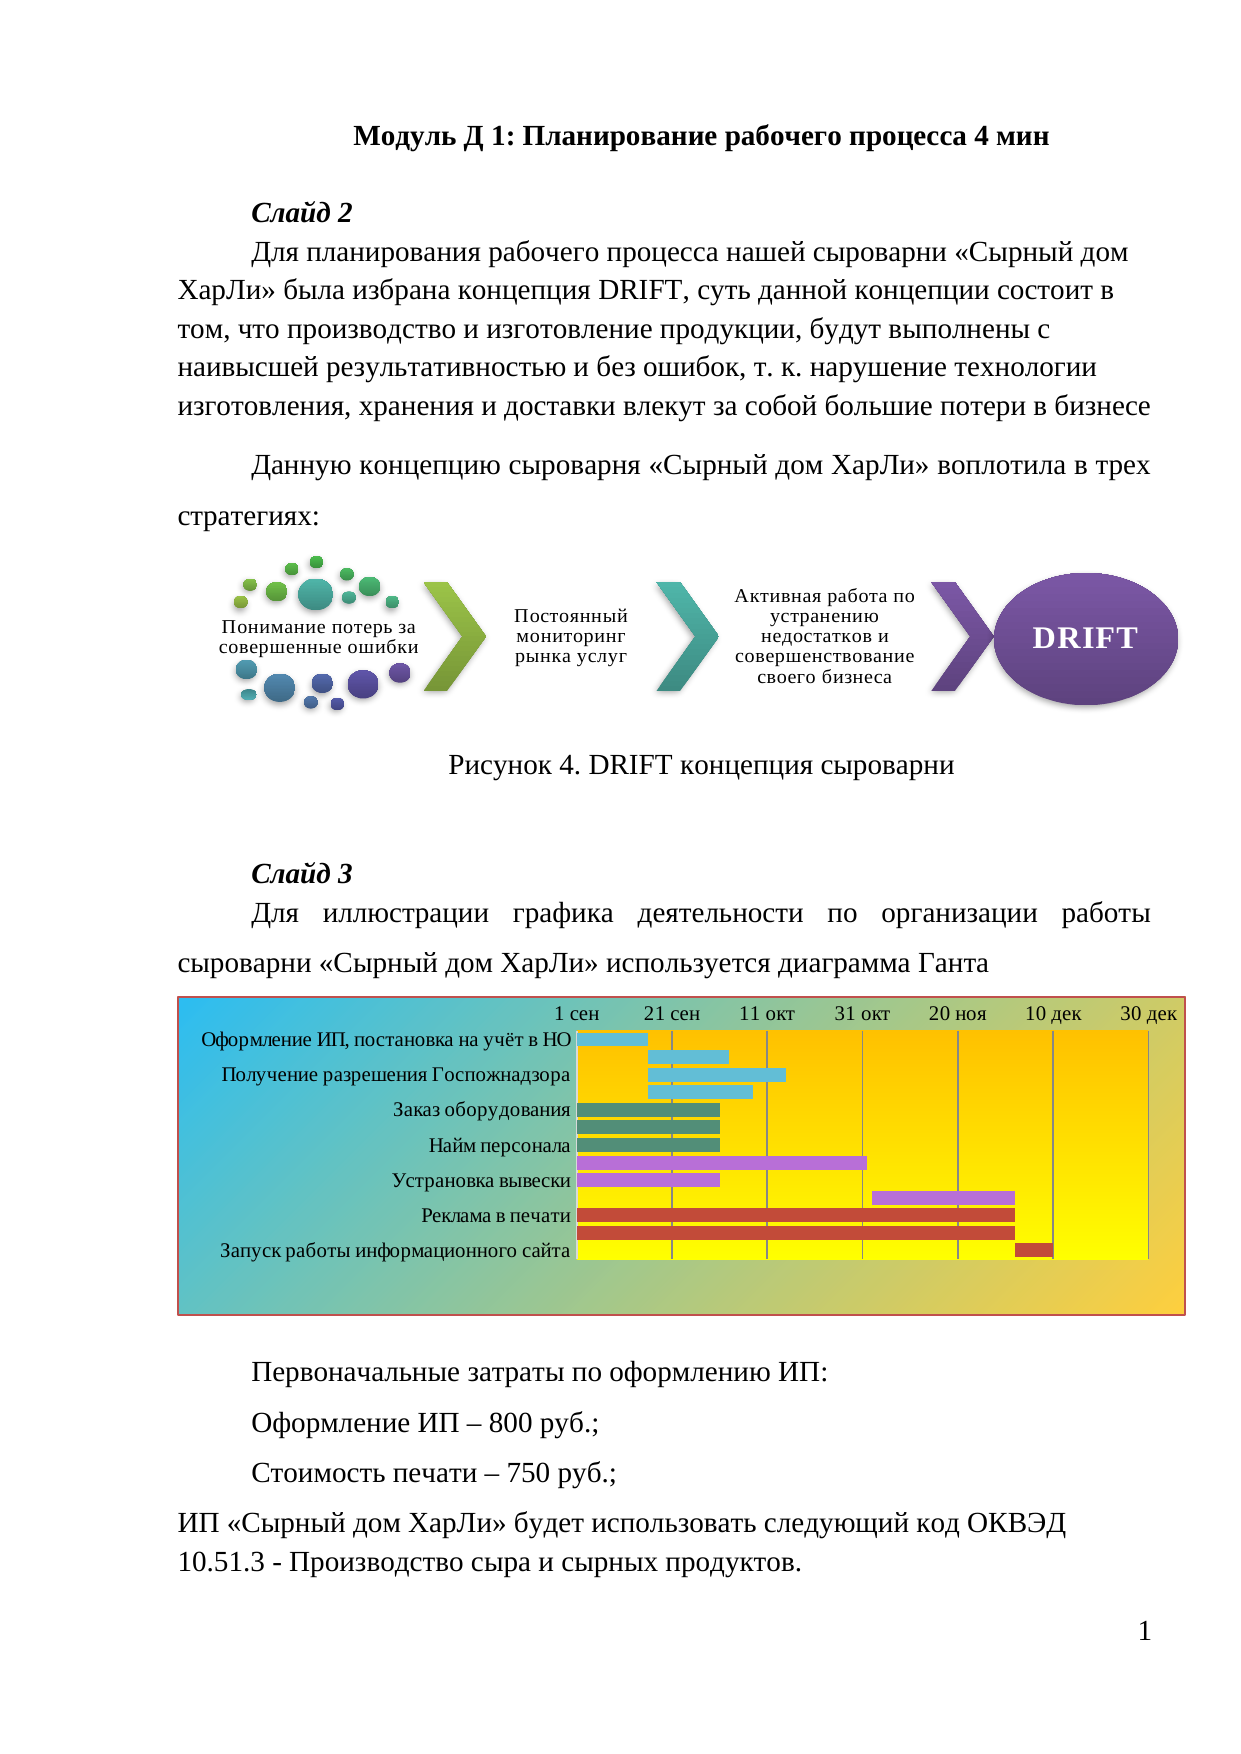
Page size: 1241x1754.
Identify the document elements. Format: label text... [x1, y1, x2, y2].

text Слайд 3 [177, 856, 1152, 890]
text Стоимость печати – 750 руб.; [177, 1455, 1152, 1489]
text Рисунок 4. DRIFT концепция сыроварни [177, 747, 1152, 780]
text Первоначальные затраты по оформлению ИП: [177, 1354, 1152, 1388]
text Для иллюстрации графика деятельности по организации работы сыроварни «Сырный дом ХарЛи» используется диаграмма Ганта [177, 895, 1152, 979]
text ИП «Сырный дом ХарЛи» будет использовать следующий код ОКВЭД 10.51.3 - Производство сыра и сырных продуктов. [177, 1505, 1152, 1577]
text Слайд 2 [177, 195, 1152, 229]
text Для планирования рабочего процесса нашей сыроварни «Сырный дом ХарЛи» была избрана концепция DRIFT, суть данной концепции состоит в том, что производство и изготовление продукции, будут выполнены с наивысшей результативностью и без ошибок, т. к. нарушение технологии изготовления, хранения и доставки влекут за собой большие потери в бизнесе [177, 234, 1152, 421]
text Модуль Д 1: Планирование рабочего процесса 4 мин [177, 118, 1152, 152]
text Данную концепцию сыроварня «Сырный дом ХарЛи» воплотила в трех стратегиях: [177, 447, 1152, 732]
text Оформление ИП – 800 руб.; [177, 1405, 1152, 1438]
